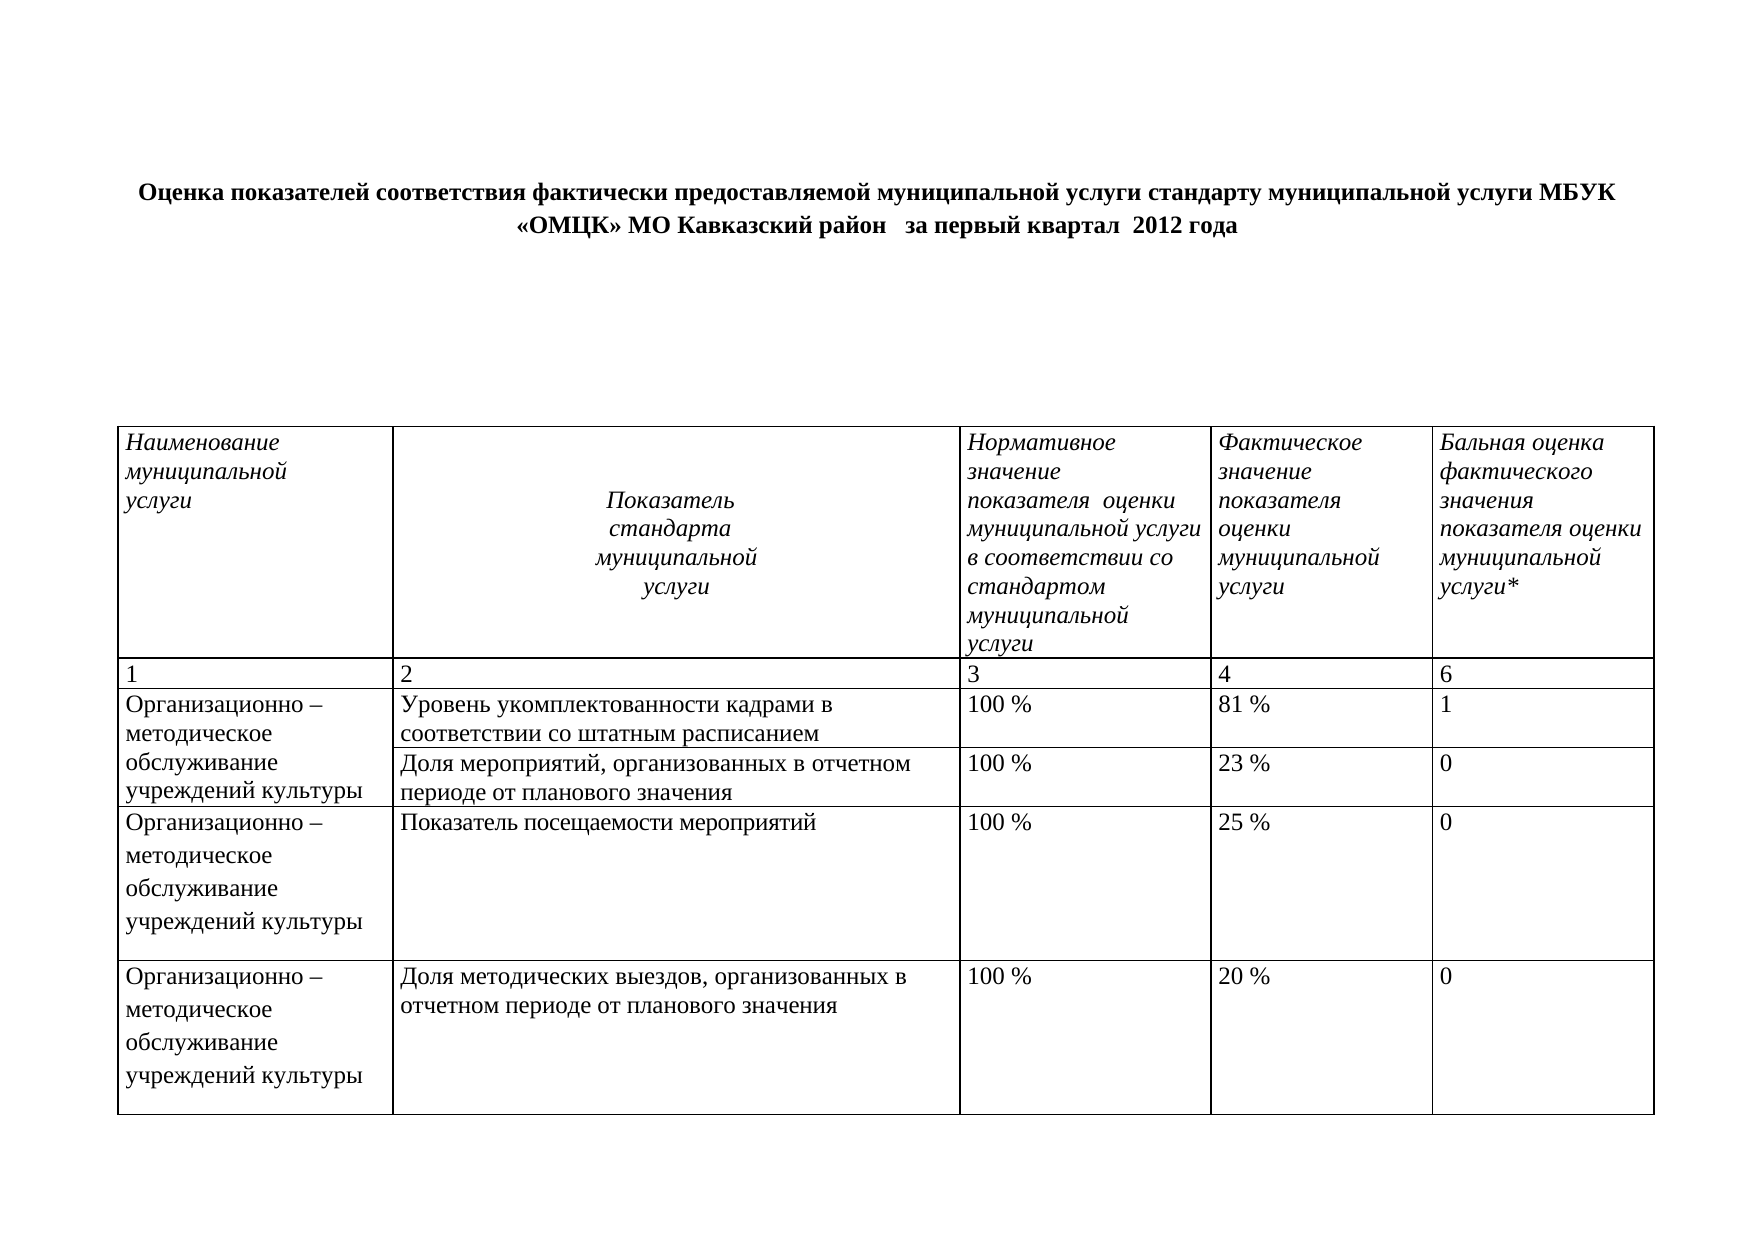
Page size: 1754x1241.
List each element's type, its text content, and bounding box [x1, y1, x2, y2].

table_cell 4 [1212, 659, 1432, 687]
table_cell 20 % [1212, 961, 1432, 1114]
table_cell 0 [1433, 961, 1653, 1114]
text Оценка показателей соответствия фактически предоставляемой муниципальной услуги стандарту муниципальной услуги МБУК «ОМЦК» МО Кавказский район за первый квартал 2012 года [118, 177, 1636, 239]
table_cell 25 % [1212, 807, 1432, 960]
table_cell 23 % [1212, 748, 1432, 806]
table_cell 1 [1433, 689, 1653, 747]
table_cell Организационно – методическое обслуживание учреждений культуры [119, 689, 392, 806]
table_header Бальная оценка фактического значения показателя оценки муниципальной услуги* [1433, 427, 1653, 657]
table_header Показатель стандарта муниципальной услуги [394, 427, 959, 657]
table_cell 100 % [961, 961, 1210, 1114]
table_cell 3 [961, 659, 1210, 687]
table_cell 0 [1433, 807, 1653, 960]
table_cell Уровень укомплектованности кадрами в соответствии со штатным расписанием [394, 689, 959, 747]
table_cell Доля мероприятий, организованных в отчетном периоде от планового значения [394, 748, 959, 806]
table_cell 100 % [961, 807, 1210, 960]
table_cell Показатель посещаемости мероприятий [394, 807, 959, 960]
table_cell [119, 961, 392, 1114]
table_cell 1 [119, 659, 392, 687]
table_cell 2 [394, 659, 959, 687]
table_cell Доля методических выездов, организованных в отчетном периоде от планового значения [394, 961, 959, 1114]
table_header Наименование муниципальной услуги [119, 427, 392, 657]
table_cell 6 [1433, 659, 1653, 687]
table_cell 100 % [961, 748, 1210, 806]
table_cell 81 % [1212, 689, 1432, 747]
table_header Нормативное значение показателя оценки муниципальной услуги в соответствии со стандартом муниципальной услуги [961, 427, 1210, 657]
table_header Фактическое значение показателя оценки муниципальной услуги [1212, 427, 1432, 657]
table_cell 0 [1433, 748, 1653, 806]
table_cell 100 % [961, 689, 1210, 747]
table_cell Организационно – методическое обслуживание учреждений культуры [119, 807, 392, 960]
